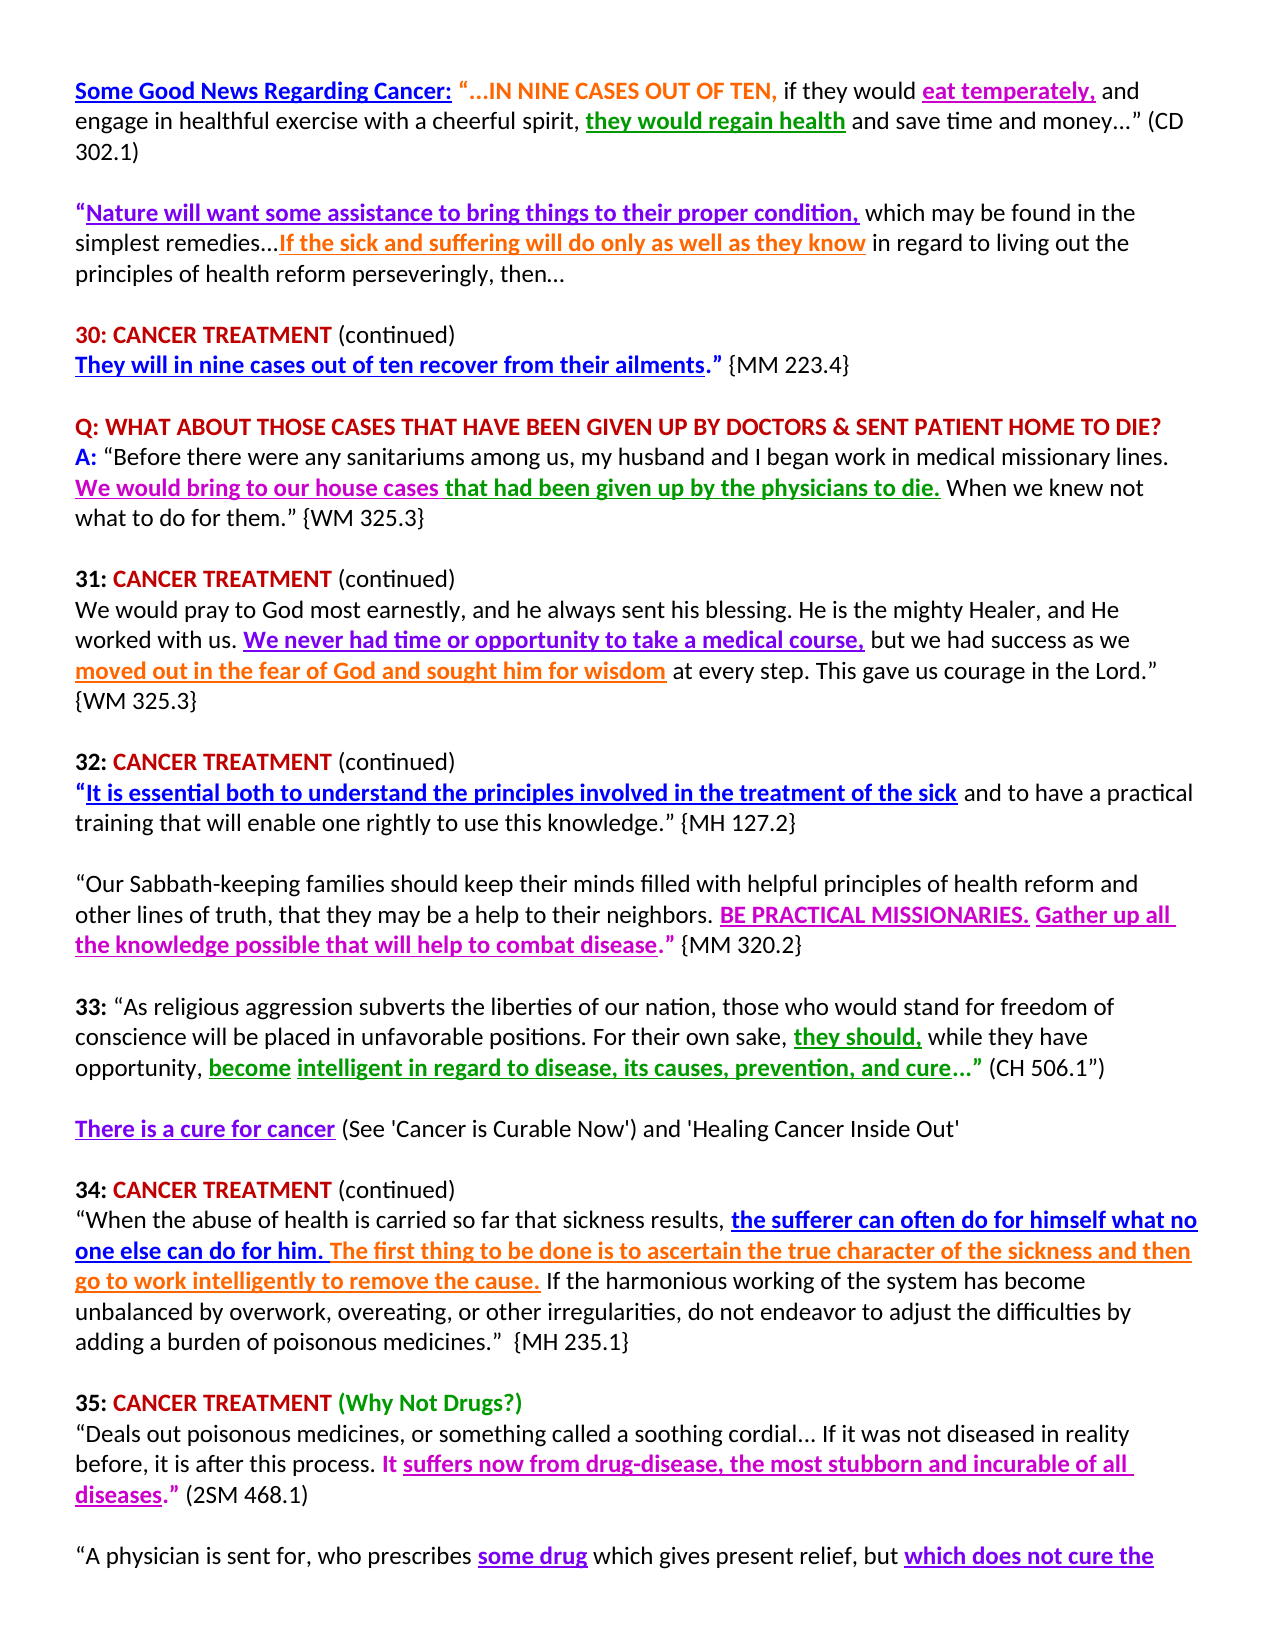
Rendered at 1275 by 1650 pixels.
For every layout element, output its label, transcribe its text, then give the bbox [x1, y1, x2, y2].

text “A physician is sent for, who prescribes some drug which gives present relief, but which does not cure the [75, 1540, 1200, 1571]
text Some Good News Regarding Cancer: “...IN NINE CASES OUT OF TEN, if they would eat temperately, and engage in healthful exercise with a cheerful spirit, they would regain health and save time and money...” (CD 302.1) [75, 75, 1200, 167]
text 34: CANCER TREATMENT (continued) [75, 1174, 1200, 1204]
text There is a cure for cancer (See 'Cancer is Curable Now') and 'Healing Cancer Inside Out' [75, 1113, 1200, 1143]
text 35: CANCER TREATMENT (Why Not Drugs?) [75, 1387, 1200, 1418]
text 32: CANCER TREATMENT (continued) [75, 746, 1200, 777]
text “Deals out poisonous medicines, or something called a soothing cordial... If it was not diseased in reality before, it is after this process. It suffers now from drug-disease, the most stubborn and incurable of all diseases.” (2SM 468.1) [75, 1418, 1200, 1509]
text They will in nine cases out of ten recover from their ailments.” {MM 223.4} [75, 350, 1200, 380]
text “It is essential both to understand the principles involved in the treatment of the sick and to have a practical training that will enable one rightly to use this knowledge.” {MH 127.2} [75, 777, 1200, 838]
text “When the abuse of health is carried so far that sickness results, the sufferer can often do for himself what no [75, 1204, 1200, 1235]
text We would pray to God most earnestly, and he always sent his blessing. He is the mighty Healer, and He worked with us. We never had time or opportunity to take a medical course, but we had success as we moved out in the fear of God and sought him for wisdom at every step. This gave us courage in the Lord.” {WM 325.3} [75, 594, 1200, 716]
text “Nature will want some assistance to bring things to their proper condition, which may be found in the simplest remedies...If the sick and suffering will do only as well as they know in regard to living out the principles of health reform perseveringly, then… [75, 197, 1200, 289]
text We would bring to our house cases that had been given up by the physicians to die. When we knew not what to do for them.” {WM 325.3} [75, 472, 1200, 533]
text A: “Before there were any sanitariums among us, my husband and I began work in medical missionary lines. [75, 441, 1200, 472]
text 30: CANCER TREATMENT (continued) [75, 319, 1200, 350]
text Q: WHAT ABOUT THOSE CASES THAT HAVE BEEN GIVEN UP BY DOCTORS & SENT PATIENT HOME TO DIE? [75, 411, 1200, 441]
text go to work intelligently to remove the cause. If the harmonious working of the system has become unbalanced by overwork, overeating, or other irregularities, do not endeavor to adjust the difficulties by adding a burden of poisonous medicines.” {MH 235.1} [75, 1265, 1200, 1357]
text 33: “As religious aggression subverts the liberties of our nation, those who would stand for freedom of conscience will be placed in unfavorable positions. For their own sake, they should, while they have opportunity, become intelligent in regard to disease, its causes, prevention, and cure...” (CH 506.1”) [75, 991, 1200, 1082]
text 31: CANCER TREATMENT (continued) [75, 563, 1200, 594]
text one else can do for him. The first thing to be done is to ascertain the true character of the sickness and then [75, 1235, 1200, 1265]
text “Our Sabbath-keeping families should keep their minds filled with helpful principles of health reform and other lines of truth, that they may be a help to their neighbors. BE PRACTICAL MISSIONARIES. Gather up all the knowledge possible that will help to combat disease.” {MM 320.2} [75, 868, 1200, 960]
